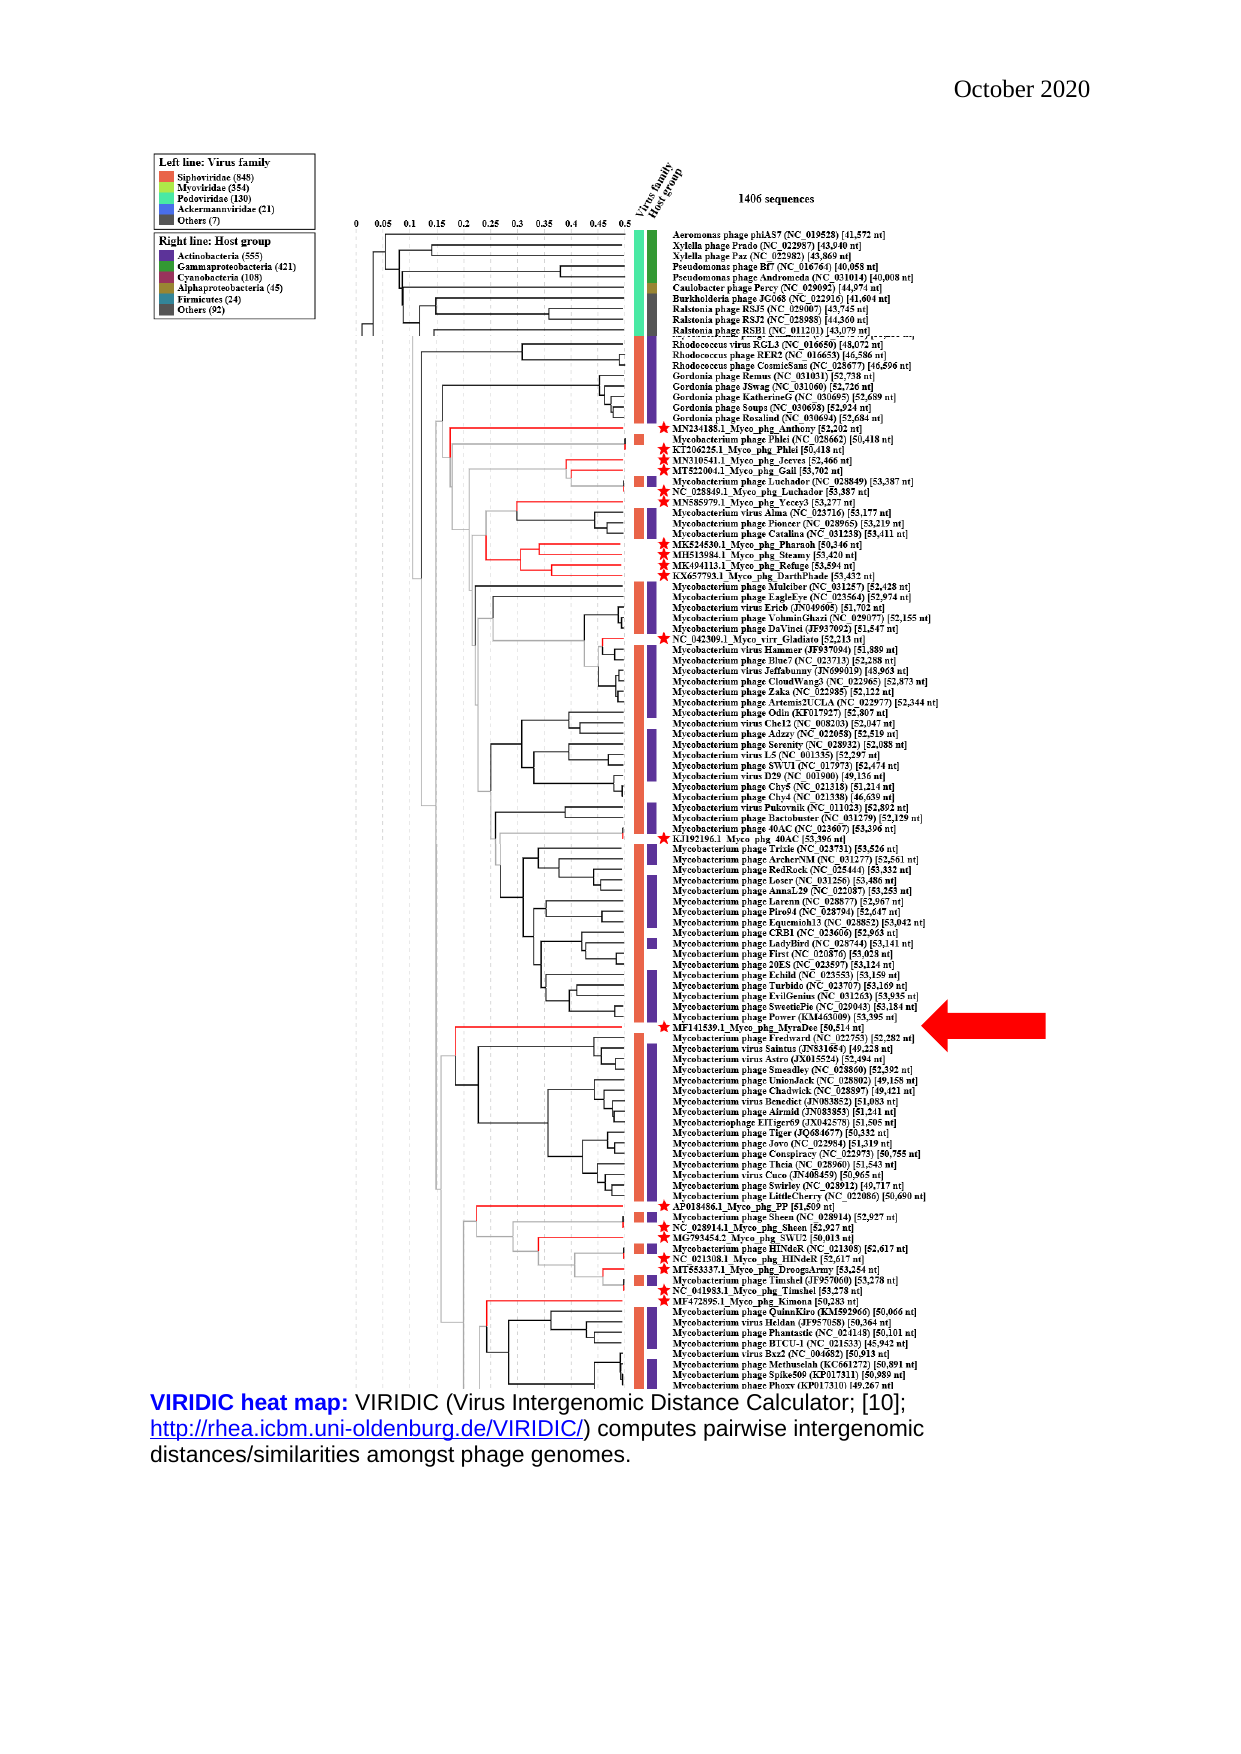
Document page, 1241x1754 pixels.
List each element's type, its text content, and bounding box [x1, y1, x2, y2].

picture [150, 150, 1090, 1389]
text VIRIDIC heat map: VIRIDIC (Virus Intergenomic Distance Calculator; [10]; http://rhea.icbm.uni-oldenburg.de/VIRIDIC/) computes pairwise intergenomic distances/similarities amongst phage genomes. [150, 1389, 1090, 1468]
